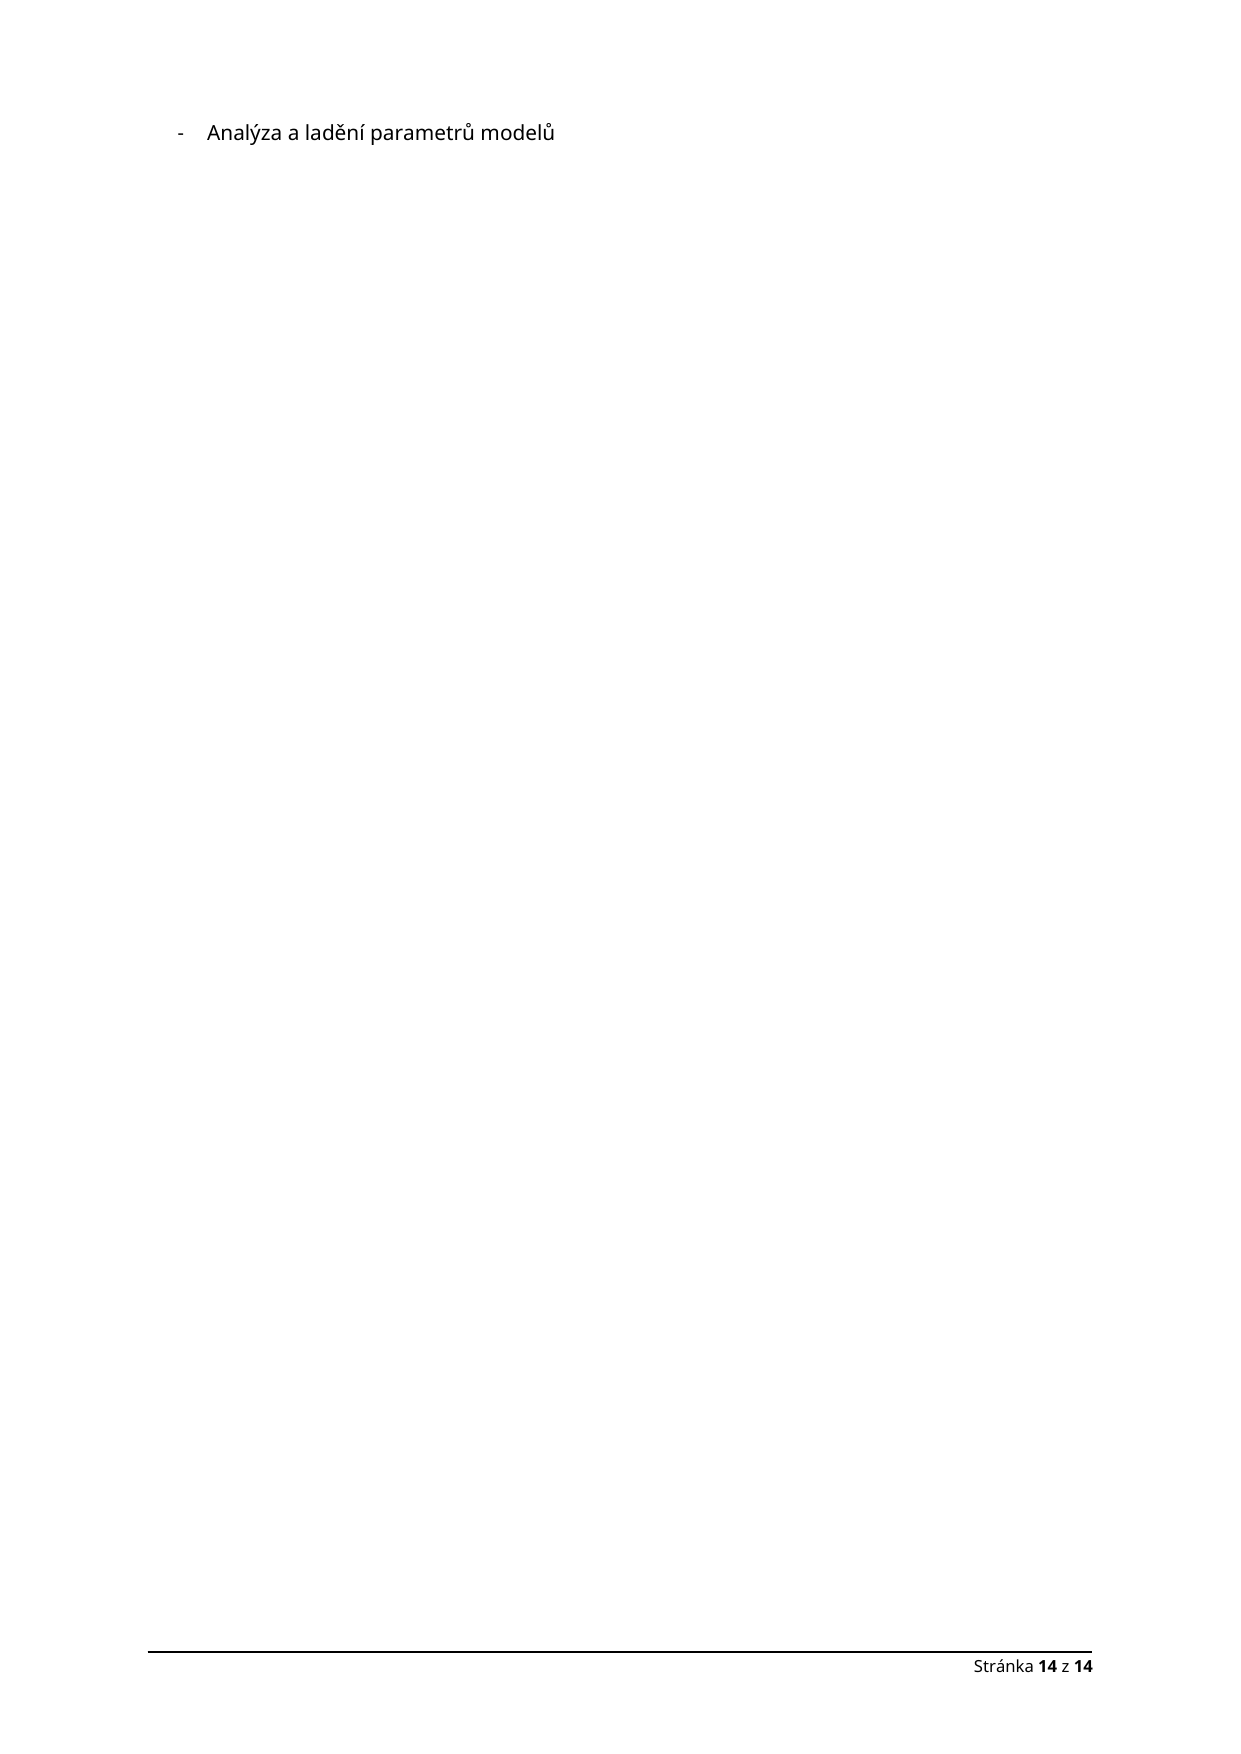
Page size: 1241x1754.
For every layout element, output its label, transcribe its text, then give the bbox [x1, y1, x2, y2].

list Analýza a ladění parametrů modelů [177, 118, 1092, 147]
